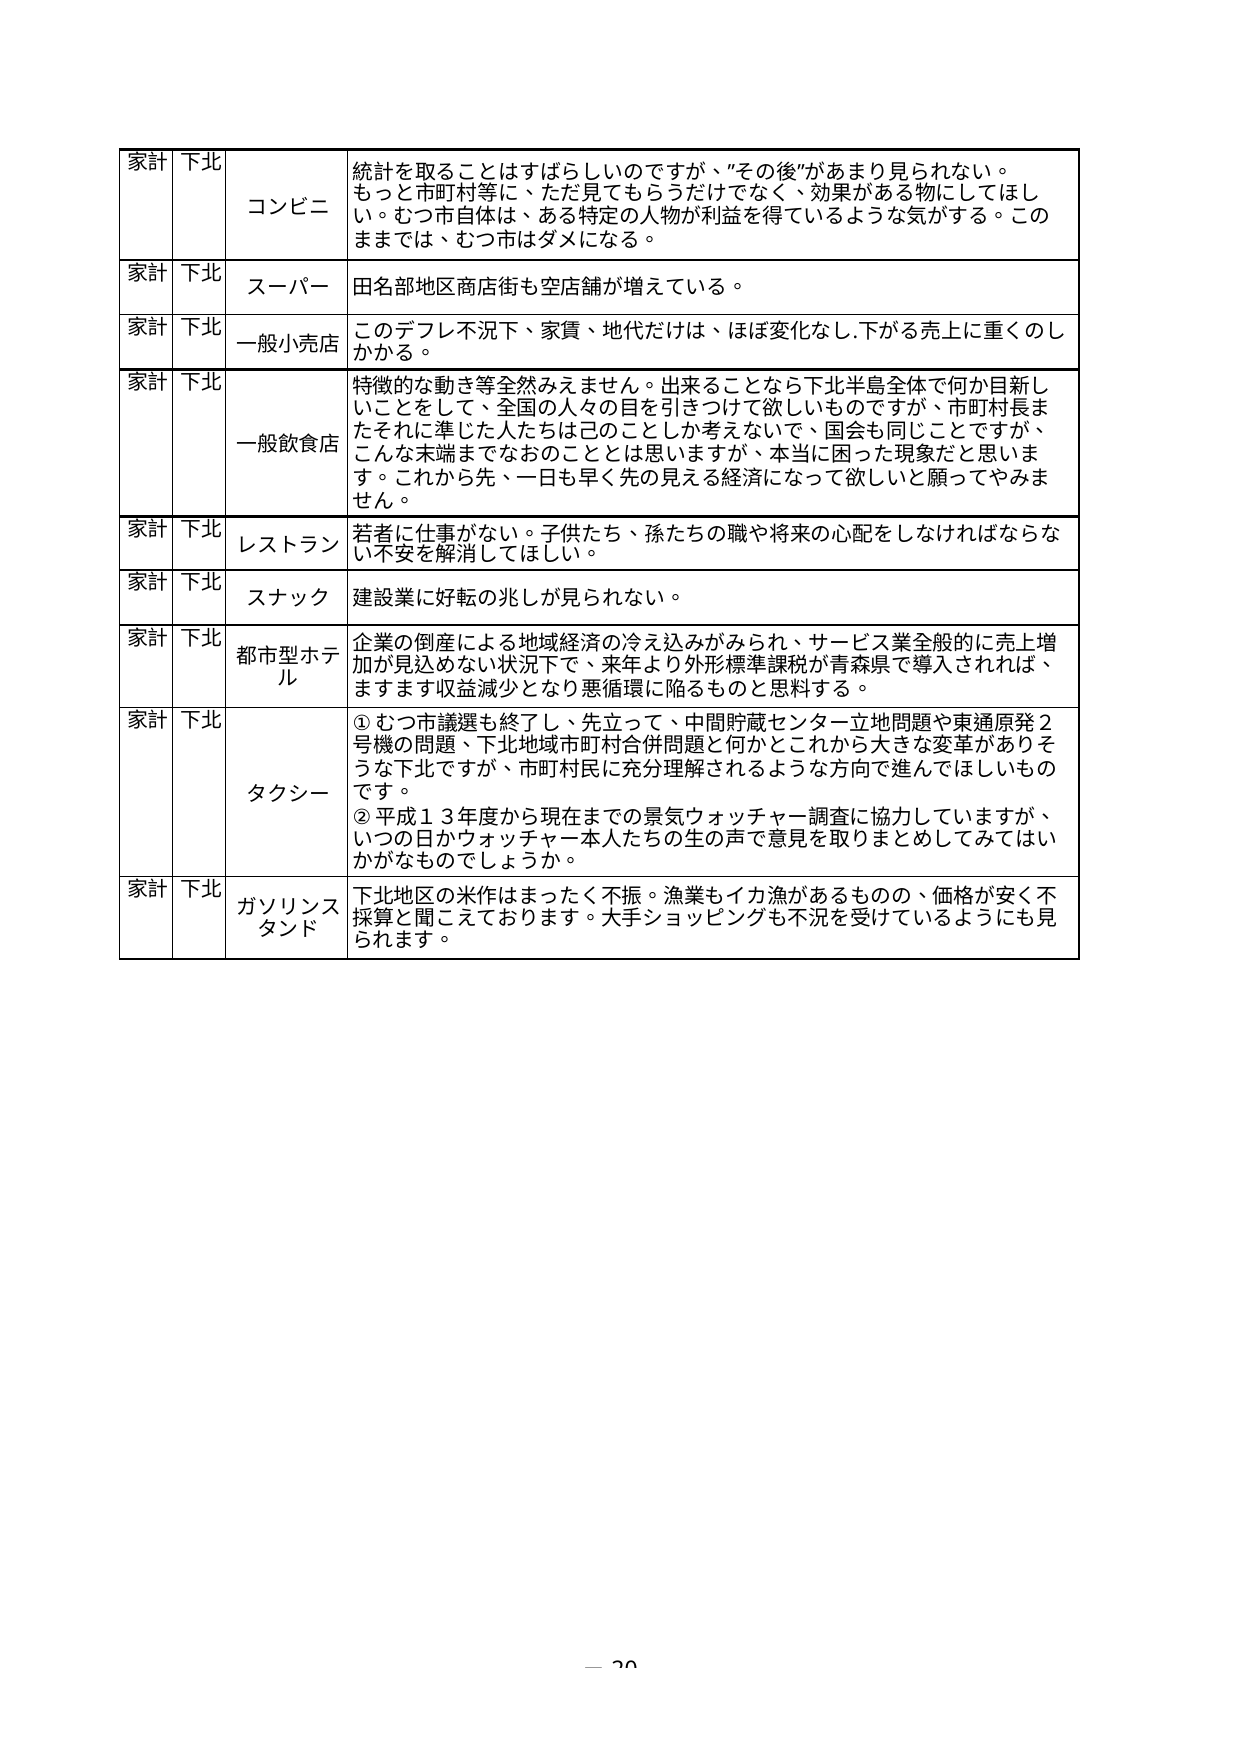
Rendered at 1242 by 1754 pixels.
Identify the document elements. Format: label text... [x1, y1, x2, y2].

table_cell 下北 [173, 708, 225, 876]
table_cell 家計 [120, 571, 172, 624]
table_cell 家計 [120, 708, 172, 876]
table_cell タクシー [226, 708, 347, 876]
table_cell 企業の倒産による地域経済の冷え込みがみられ、サービス業全般的に売上増加が見込めない状況下で、来年より外形標準課税が青森県で導入されれば、ますます収益減少となり悪循環に陥るものと思料する。 [348, 626, 1078, 707]
table_cell 一般小売店 [226, 315, 347, 368]
table_cell 家計 [120, 315, 172, 368]
table_cell 下北 [173, 571, 225, 624]
table_cell 家計 [120, 151, 172, 259]
table_cell 田名部地区商店街も空店舗が増えている。 [348, 261, 1078, 313]
table_cell ガソリンスタンド [226, 877, 347, 958]
table_cell 若者に仕事がない。子供たち、孫たちの職や将来の心配をしなければならない不安を解消してほしい。 [348, 518, 1078, 569]
table_cell 家計 [120, 261, 172, 313]
table_cell 家計 [120, 518, 172, 569]
table_cell 下北 [173, 315, 225, 368]
table_cell 下北 [173, 371, 225, 514]
table_cell 家計 [120, 877, 172, 958]
table_cell スーパー [226, 261, 347, 313]
table_cell 下北 [173, 261, 225, 313]
table_cell 下北 [173, 151, 225, 259]
table_cell 下北地区の米作はまったく不振。漁業もイカ漁があるものの、価格が安く不採算と聞こえております。大手ショッピングも不況を受けているようにも見られます。 [348, 877, 1078, 958]
table_cell 特徴的な動き等全然みえません。出来ることなら下北半島全体で何か目新しいことをして、全国の人々の目を引きつけて欲しいものですが、市町村長またそれに準じた人たちは己のことしか考えないで、国会も同じことですが、こんな末端までなおのこととは思いますが、本当に困った現象だと思います。これから先、一日も早く先の見える経済になって欲しいと願ってやみません。 [348, 371, 1078, 514]
table_cell 家計 [120, 371, 172, 514]
table_cell 家計 [120, 626, 172, 707]
table_cell 下北 [173, 518, 225, 569]
table_cell 下北 [173, 626, 225, 707]
table_cell このデフレ不況下、家賃、地代だけは、ほぼ変化なし.下がる売上に重くのしかかる。 [348, 315, 1078, 368]
table_cell レストラン [226, 518, 347, 569]
table_cell コンビニ [226, 151, 347, 259]
table_cell 一般飲食店 [226, 371, 347, 514]
table_cell 建設業に好転の兆しが見られない。 [348, 571, 1078, 624]
table_cell 統計を取ることはすばらしいのですが、”その後”があまり見られない。 もっと市町村等に、ただ見てもらうだけでなく、効果がある物にしてほしい。むつ市自体は、ある特定の人物が利益を得ているような気がする。このままでは、むつ市はダメになる。 [348, 151, 1078, 259]
table_cell 下北 [173, 877, 225, 958]
table_cell スナック [226, 571, 347, 624]
table_cell ①むつ市議選も終了し、先立って、中間貯蔵センター立地問題や東通原発２ 号機の問題、下北地域市町村合併問題と何かとこれから大きな変革がありそうな下北ですが、市町村民に充分理解されるような方向で進んでほしいものです。 ②平成１３年度から現在までの景気ウォッチャー調査に協力していますが、いつの日かウォッチャー本人たちの生の声で意見を取りまとめしてみてはいかがなものでしょうか。 [348, 708, 1078, 876]
table_cell 都市型ホテル [226, 626, 347, 707]
